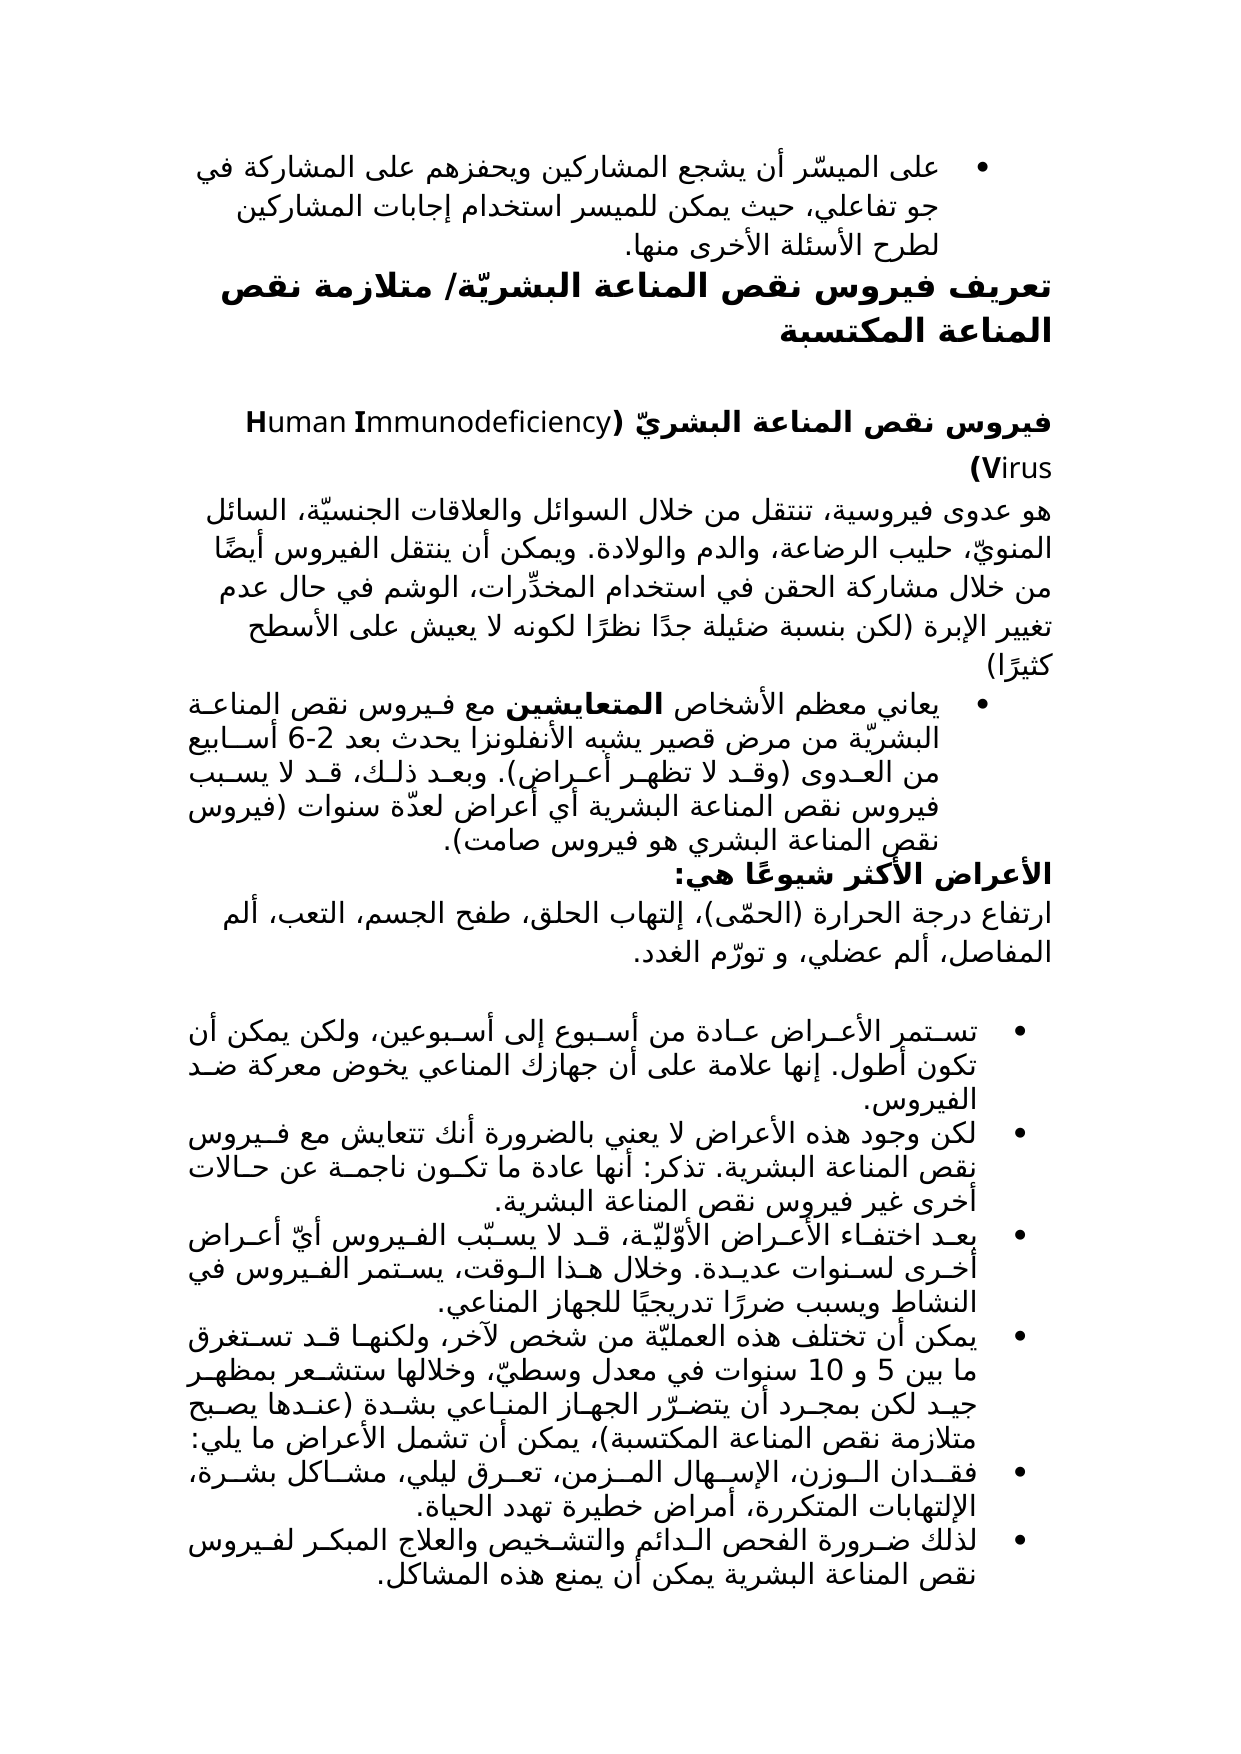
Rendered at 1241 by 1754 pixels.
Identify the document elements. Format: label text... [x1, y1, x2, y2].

list لكن وجود هذه الأعراض لا يعني بالضرورة أنك تتعايش مع فيروس نقص المناعة البشرية. تذكر: أنها عادة ما تكون ناجمة عن حالات أخرى غير فيروس نقص المناعة البشرية. [187, 1116, 1015, 1218]
text تعريف فيروس نقص المناعة البشريّة/ متلازمة نقص المناعة المكتسبة [187, 267, 1053, 350]
text فيروس نقص المناعة البشريّ (Human Immunodeficiency Virus) [187, 402, 1053, 487]
text الأعراض الأكثر شيوعًا هي: [187, 857, 1053, 891]
text ارتفاع درجة الحرارة (الحمّى)، إلتهاب الحلق، طفح الجسم، التعب، ألم المفاصل، ألم عضلي، و تورّم الغدد. [187, 896, 1053, 969]
list يمكن أن تختلف هذه العمليّة من شخص لآخر، ولكنها قد تستغرق ما بين 5 و 10 سنوات في معدل وسطيّ، وخلالها ستشعر بمظهر جيد لكن بمجرد أن يتضرّر الجهاز المناعي بشدة (عندها يصبح متلازمة نقص المناعة المكتسبة)، يمكن أن تشمل الأعراض ما يلي: [187, 1320, 1015, 1456]
list لذلك ضرورة الفحص الدائم والتشخيص والعلاج المبكر لفيروس نقص المناعة البشرية يمكن أن يمنع هذه المشاكل. [187, 1523, 1015, 1591]
list يعاني معظم الأشخاص المتعايشين مع فيروس نقص المناعة البشريّة من مرض قصير يشبه الأنفلونزا يحدث بعد 2-6 أسابيع من العدوى (وقد لا تظهر أعراض). وبعد ذلك، قد لا يسبب فيروس نقص المناعة البشرية أي أعراض لعدّة سنوات (فيروس نقص المناعة البشري هو فيروس صامت). [187, 688, 978, 857]
list تستمر الأعراض عادة من أسبوع إلى أسبوعين، ولكن يمكن أن تكون أطول. إنها علامة على أن جهازك المناعي يخوض معركة ضد الفيروس. [187, 1014, 1015, 1116]
text هو عدوى فيروسية، تنتقل من خلال السوائل والعلاقات الجنسيّة، السائل المنويّ، حليب الرضاعة، والدم والولادة. ويمكن أن ينتقل الفيروس أيضًا من خلال مشاركة الحقن في استخدام المخدِّرات، الوشم في حال عدم تغيير الإبرة (لكن بنسبة ضئيلة جدًا نظرًا لكونه لا يعيش على الأسطح كثيرًا) [187, 493, 1053, 683]
list على الميسّر أن يشجع المشاركين ويحفزهم على المشاركة في جو تفاعلي، حيث يمكن للميسر استخدام إجابات المشاركين لطرح الأسئلة الأخرى منها. [187, 150, 978, 262]
list فقدان الوزن، الإسهال المزمن، تعرق ليلي، مشاكل بشرة، الإلتهابات المتكررة، أمراض خطيرة تهدد الحياة. [187, 1456, 1015, 1523]
list بعد اختفاء الأعراض الأوّليّة، قد لا يسبّب الفيروس أيّ أعراض أخرى لسنوات عديدة. وخلال هذا الوقت، يستمر الفيروس في النشاط ويسبب ضررًا تدريجيًا للجهاز المناعي. [187, 1218, 1015, 1320]
